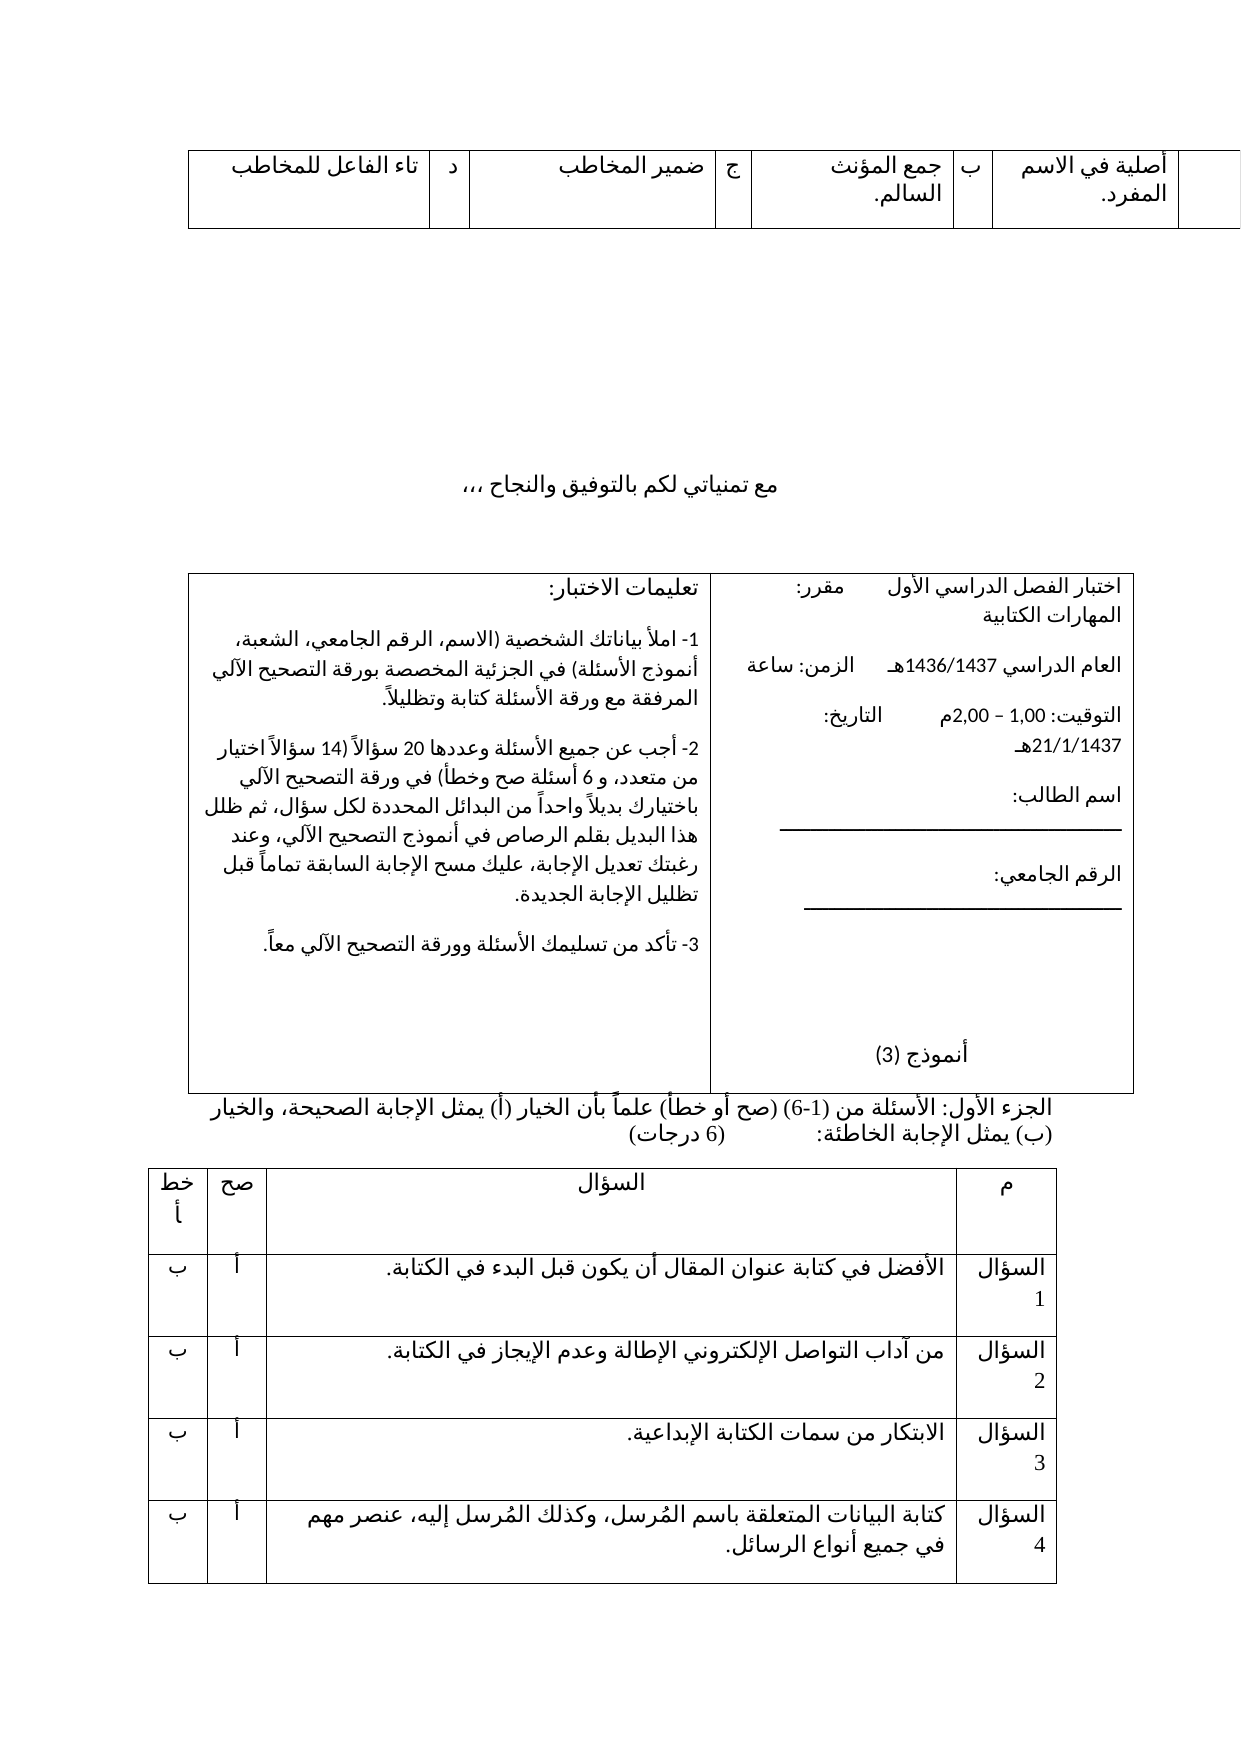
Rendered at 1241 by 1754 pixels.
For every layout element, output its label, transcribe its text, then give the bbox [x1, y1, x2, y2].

table_cell السؤال 1 [957, 1255, 1056, 1336]
table_cell ب [149, 1501, 207, 1583]
table_header م [957, 1169, 1056, 1253]
table_header خطأ [149, 1169, 207, 1253]
table_cell من آداب التواصل الإلكتروني الإطالة وعدم الإيجاز في الكتابة. [267, 1337, 956, 1418]
table_header تعليمات الاختبار: 1- املأ بياناتك الشخصية (الاسم، الرقم الجامعي، الشعبة، أنموذج الأسئلة) في الجزئية المخصصة بورقة التصحيح الآلي المرفقة مع ورقة الأسئلة كتابة وتظليلاً. 2- أجب عن جميع الأسئلة وعددها 20 سؤالاً (14 سؤالاً اختيار من متعدد، و 6 أسئلة صح وخطأ) في ورقة التصحيح الآلي باختيارك بديلاً واحداً من البدائل المحددة لكل سؤال، ثم ظلل هذا البديل بقلم الرصاص في أنموذج التصحيح الآلي، وعند رغبتك تعديل الإجابة، عليك مسح الإجابة السابقة تماماً قبل تظليل الإجابة الجديدة. 3- تأكد من تسليمك الأسئلة وورقة التصحيح الآلي معاً. [189, 574, 710, 1093]
table_cell أ [208, 1255, 266, 1336]
table_cell السؤال 3 [957, 1419, 1056, 1500]
table_cell أصلية في الاسم المفرد. [993, 151, 1178, 228]
table_cell أ [1179, 151, 1240, 228]
table_cell تاء الفاعل للمخاطب [189, 151, 429, 228]
table_cell الابتكار من سمات الكتابة الإبداعية. [267, 1419, 956, 1500]
table_cell د [430, 151, 469, 228]
table_cell ضمير المخاطب [470, 151, 715, 228]
table_cell أ [208, 1337, 266, 1418]
table_cell جمع المؤنث السالم. [752, 151, 953, 228]
table_header اختبار الفصل الدراسي الأول مقرر: المهارات الكتابية العام الدراسي 1436/1437هـ الزمن: ساعة التوقيت: 1,00 – 2,00م التاريخ: 21/1/1437هـ اسم الطالب: ــــــــــــــــــــــــــــــــــــــــــــــــــــــــ الرقم الجامعي: ــــــــــــــــــــــــــــــــــــــــــــــــــــ أنموذج (3) [711, 574, 1133, 1093]
table_cell الأفضل في كتابة عنوان المقال أن يكون قبل البدء في الكتابة. [267, 1255, 956, 1336]
text مع تمنياتي لكم بالتوفيق والنجاح ،،، [187, 471, 1053, 499]
table_cell ب [149, 1255, 207, 1336]
table_cell ب [954, 151, 992, 228]
table_cell السؤال 2 [957, 1337, 1056, 1418]
table_cell أ [208, 1501, 266, 1583]
table_cell ب [149, 1337, 207, 1418]
table_header السؤال [267, 1169, 956, 1253]
table_header صح [208, 1169, 266, 1253]
table_cell ج [716, 151, 751, 228]
table_cell السؤال 4 [957, 1501, 1056, 1583]
table_cell أ [208, 1419, 266, 1500]
table_cell كتابة البيانات المتعلقة باسم المُرسل، وكذلك المُرسل إليه، عنصر مهم في جميع أنواع الرسائل. [267, 1501, 956, 1583]
text الجزء الأول: الأسئلة من (1-6) (صح أو خطأ) علماً بأن الخيار (أ) يمثل الإجابة الصحيحة، والخيار (ب) يمثل الإجابة الخاطئة: (6 درجات) [187, 1094, 1053, 1147]
table_cell ب [149, 1419, 207, 1500]
